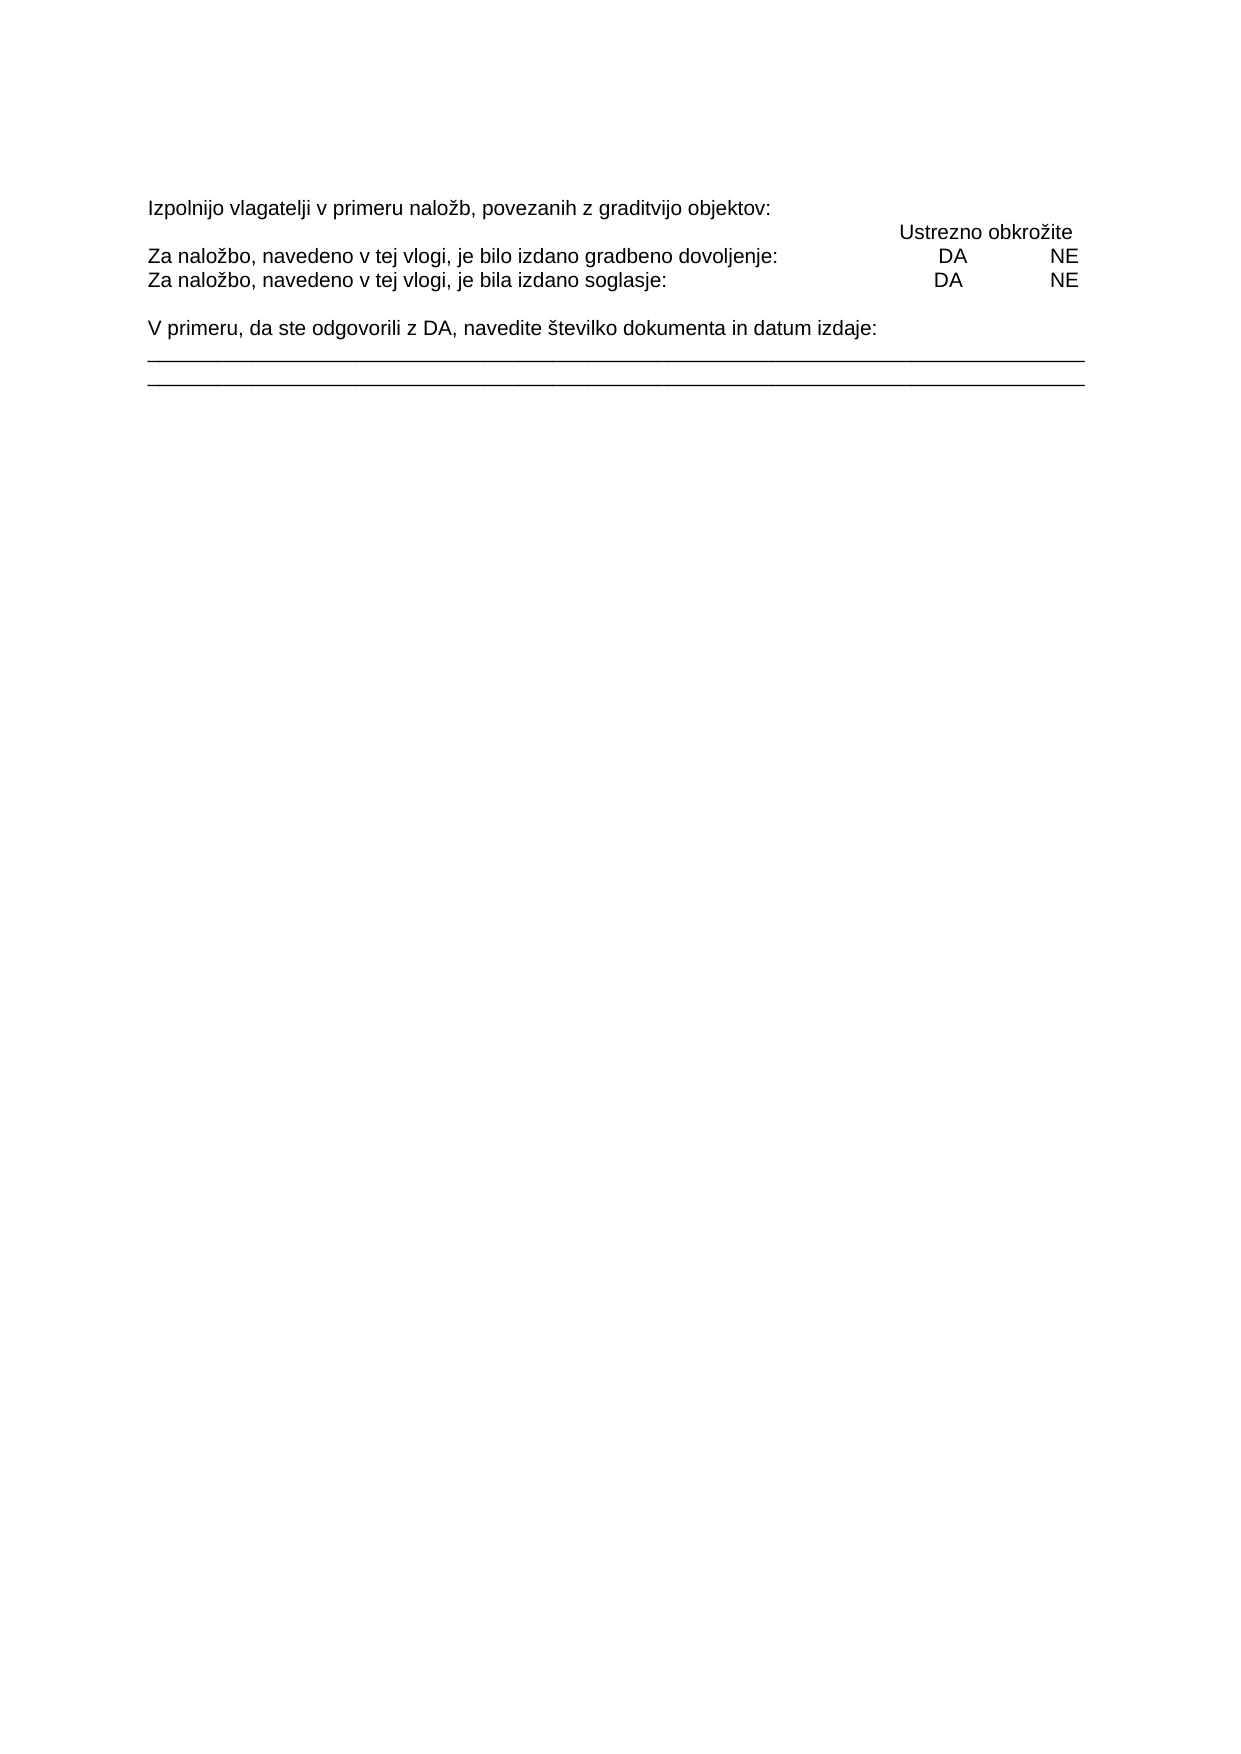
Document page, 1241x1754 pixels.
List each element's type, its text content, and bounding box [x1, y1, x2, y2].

text V primeru, da ste odgovorili z DA, navedite številko dokumenta in datum izdaje: [148, 315, 1092, 339]
text Izpolnijo vlagatelji v primeru naložb, povezanih z graditvijo objektov: [148, 196, 1092, 219]
text Ustrezno obkrožite [590, 219, 1092, 243]
text Za naložbo, navedeno v tej vlogi, je bilo izdano gradbeno dovoljenje: DA NE [148, 243, 1092, 267]
text __________________________________________________________________________________________________________________________________________________________________ [148, 339, 1092, 387]
text Za naložbo, navedeno v tej vlogi, je bila izdano soglasje: DA NE [148, 267, 1092, 291]
